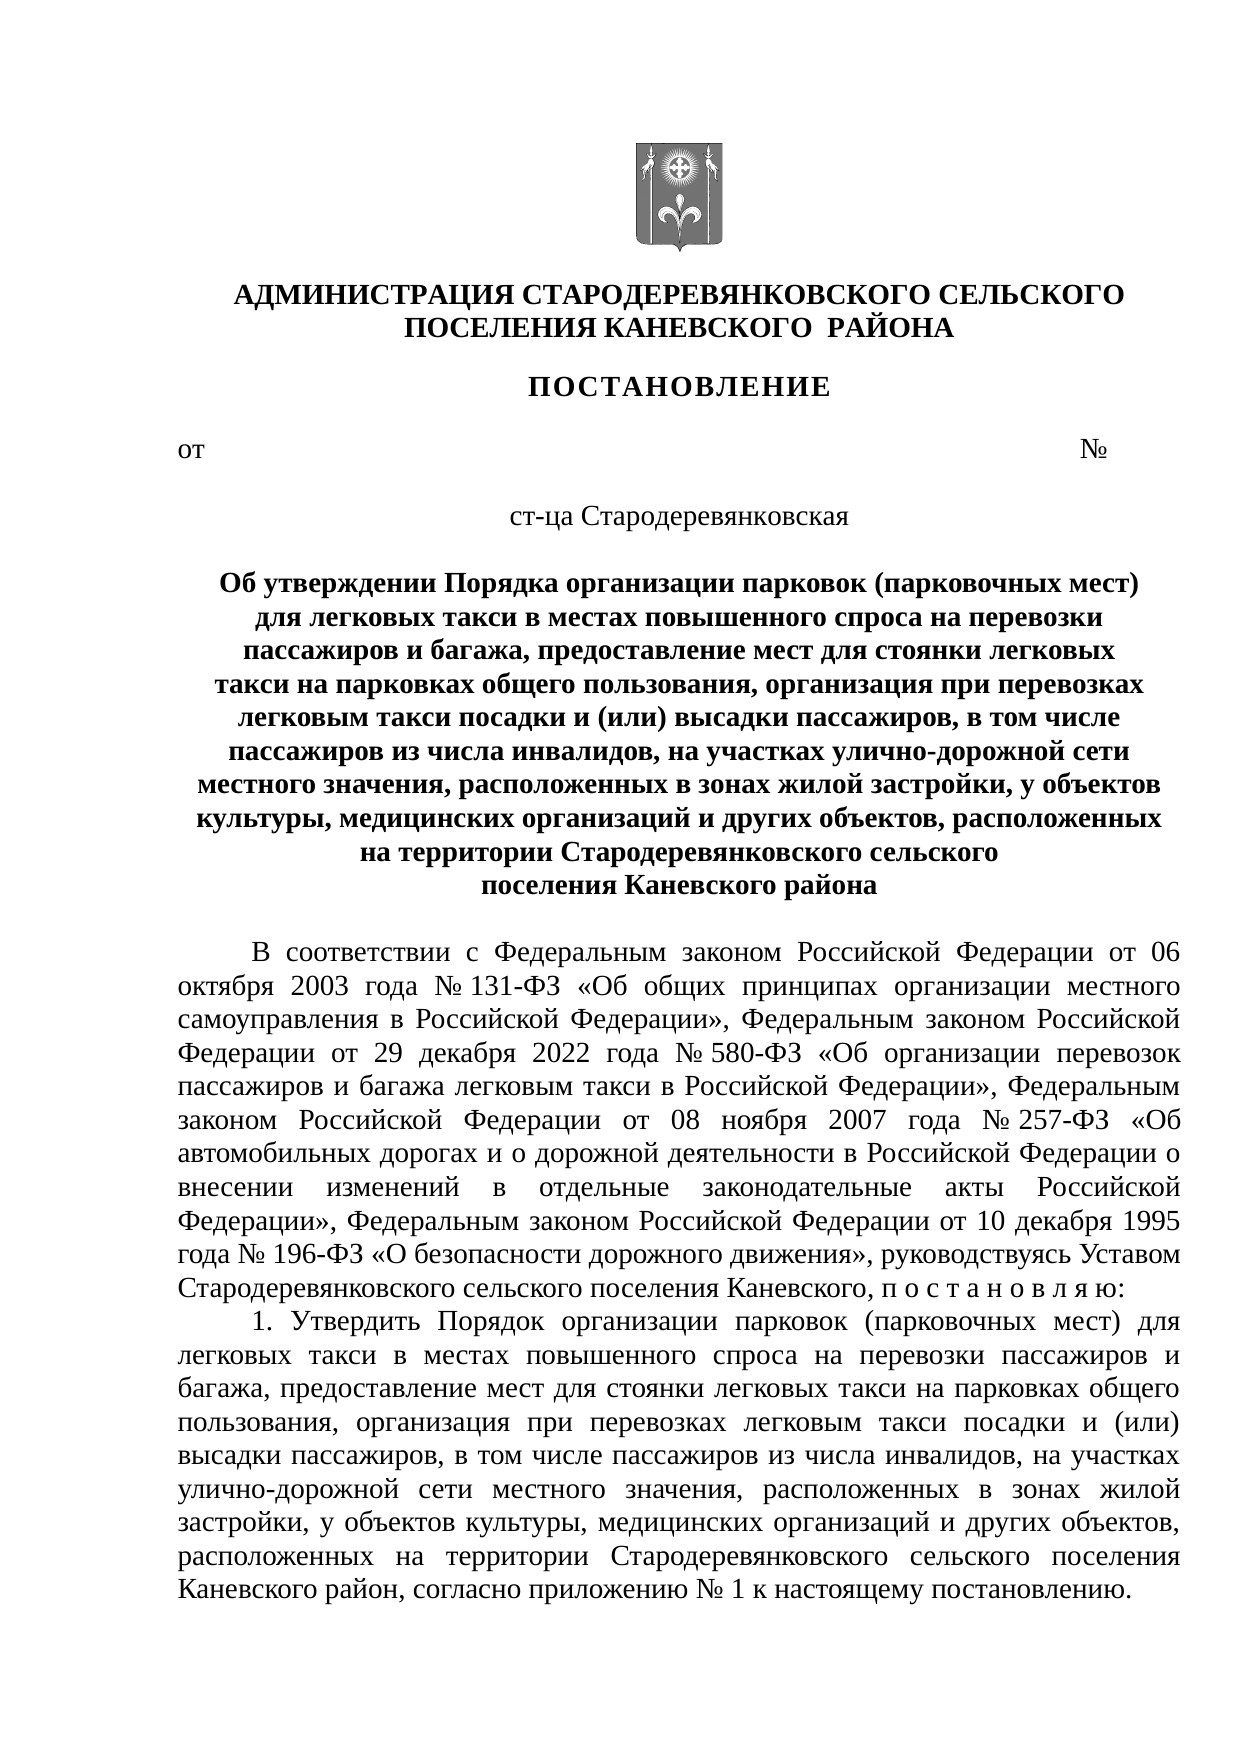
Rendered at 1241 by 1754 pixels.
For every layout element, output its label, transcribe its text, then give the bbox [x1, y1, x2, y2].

text В соответствии с Федеральным законом Российской Федерации от 06 октября 2003 года № 131-ФЗ «Об общих принципах организации местного самоуправления в Российской Федерации», Федеральным законом Российской Федерации от 29 декабря 2022 года № 580-ФЗ «Об организации перевозок пассажиров и багажа легковым такси в Российской Федерации», Федеральным законом Российской Федерации от 08 ноября 2007 года № 257-ФЗ «Об автомобильных дорогах и о дорожной деятельности в Российской Федерации о внесении изменений в отдельные законодательные акты Российской Федерации», Федеральным законом Российской Федерации от 10 декабря 1995 года № 196-ФЗ «О безопасности дорожного движения», руководствуясь Уставом Стародеревянковского сельского поселения Каневского, п о с т а н о в л я ю: [177, 934, 1181, 1303]
subtitle ПОСТАНОВЛЕНИЕ [177, 369, 1181, 402]
list для легковых такси в местах повышенного спроса на перевозки пассажиров и багажа, предоставление мест для стоянки легковых [177, 599, 1181, 666]
list поселения Каневского района [177, 867, 1181, 901]
text 1. Утвердить Порядок организации парковок (парковочных мест) для легковых такси в местах повышенного спроса на перевозки пассажиров и багажа, предоставление мест для стоянки легковых такси на парковках общего пользования, организация при перевозках легковым такси посадки и (или) высадки пассажиров, в том числе пассажиров из числа инвалидов, на участках улично-дорожной сети местного значения, расположенных в зонах жилой застройки, у объектов культуры, медицинских организаций и других объектов, расположенных на территории Стародеревянковского сельского поселения Каневского район, согласно приложению № 1 к настоящему постановлению. [177, 1303, 1181, 1605]
picture [636, 143, 723, 252]
list Об утверждении Порядка организации парковок (парковочных мест) [177, 565, 1181, 599]
text ст-ца Стародеревянковская [177, 498, 1181, 532]
list такси на парковках общего пользования, организация при перевозках легковым такси посадки и (или) высадки пассажиров, в том числе пассажиров из числа инвалидов, на участках улично-дорожной сети местного значения, расположенных в зонах жилой застройки, у объектов культуры, медицинских организаций и других объектов, расположенных на территории Стародеревянковского сельского [177, 666, 1181, 867]
subtitle АДМИНИСТРАЦИЯ СТАРОДЕРЕВЯНКОВСКОГО СЕЛЬСКОГО ПОСЕЛЕНИЯ КАНЕВСКОГО РАЙОНА [177, 277, 1181, 344]
text от № [177, 431, 1181, 465]
